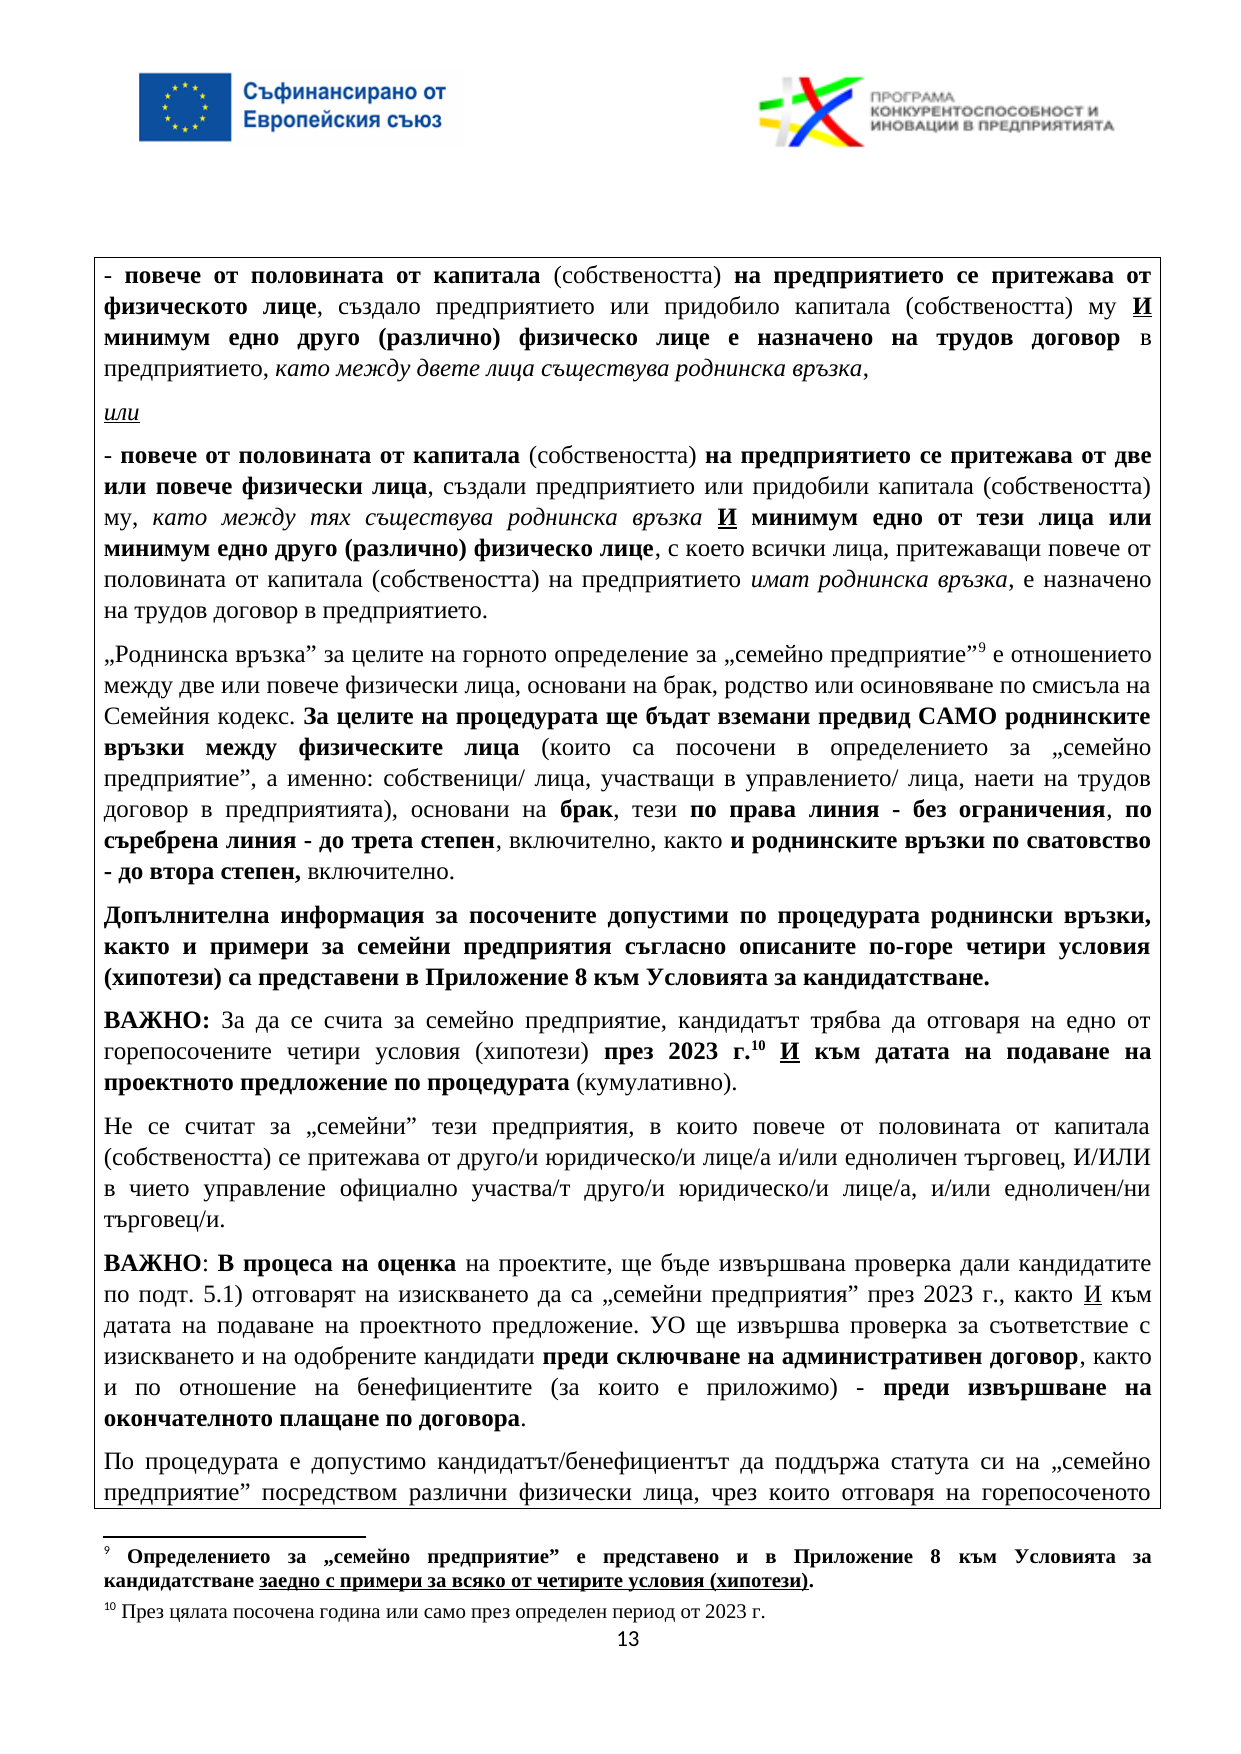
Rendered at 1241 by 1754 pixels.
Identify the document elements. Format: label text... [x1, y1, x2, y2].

text ВАЖНО: За да се счита за семейно предприятие, кандидатът трябва да отговаря на едно от горепосочените четири условия (хипотези) през 2023 г. И към датата на подаване на проектното предложение по процедурата (кумулативно). [95, 1002, 1160, 1096]
text Не се считат за „семейни” тези предприятия, в които повече от половината от капитала (собствеността) се притежава от друго/и юридическо/и лице/а и/или едноличен търговец, И/ИЛИ в чието управление официално участва/т друго/и юридическо/и лице/а, и/или едноличен/ни търговец/и. [95, 1108, 1160, 1233]
picture [135, 69, 466, 146]
text „Роднинска връзка” за целите на горното определение за „семейно предприятие” е отношението между две или повече физически лица, основани на брак, родство или осиновяване по смисъла на Семейния кодекс. За целите на процедурата ще бъдат вземани предвид САМО роднинските връзки между физическите лица (които са посочени в определението за „семейно предприятие”, а именно: собственици/ лица, участващи в управлението/ лица, наети на трудов договор в предприятията), основани на брак, тези по права линия - без ограничения, по съребрена линия - до трета степен, включително, както и роднинските връзки по сватовство - до втора степен, включително. [95, 636, 1160, 885]
text Допълнителна информация за посочените допустими по процедурата роднински връзки, както и примери за семейни предприятия съгласно описаните по-горе четири условия (хипотези) са представени в Приложение 8 към Условията за кандидатстване. [95, 897, 1160, 991]
picture [757, 69, 1118, 156]
text или [95, 393, 1160, 425]
text ВАЖНО: В процеса на оценка на проектите, ще бъде извършвана проверка дали кандидатите по подт. 5.1) отговарят на изискването да са „семейни предприятия” през 2023 г., както И към датата на подаване на проектното предложение. УО ще извършва проверка за съответствие с изискването и на одобрените кандидати преди сключване на административен договор, както и по отношение на бенефициентите (за които е приложимо) - преди извършване на окончателното плащане по договора. [95, 1244, 1160, 1432]
text - повече от половината от капитала (собствеността) на предприятието се притежава от физическото лице, създало предприятието или придобило капитала (собствеността) му И минимум едно друго (различно) физическо лице е назначено на трудов договор в предприятието, като между двете лица съществува роднинска връзка, [95, 258, 1160, 382]
text - повече от половината от капитала (собствеността) на предприятието се притежава от две или повече физически лица, създали предприятието или придобили капитала (собствеността) му, като между тях съществува роднинска връзка И минимум едно от тези лица или минимум едно друго (различно) физическо лице, с което всички лица, притежаващи повече от половината от капитала (собствеността) на предприятието имат роднинска връзка, е назначено на трудов договор в предприятието. [95, 437, 1160, 624]
